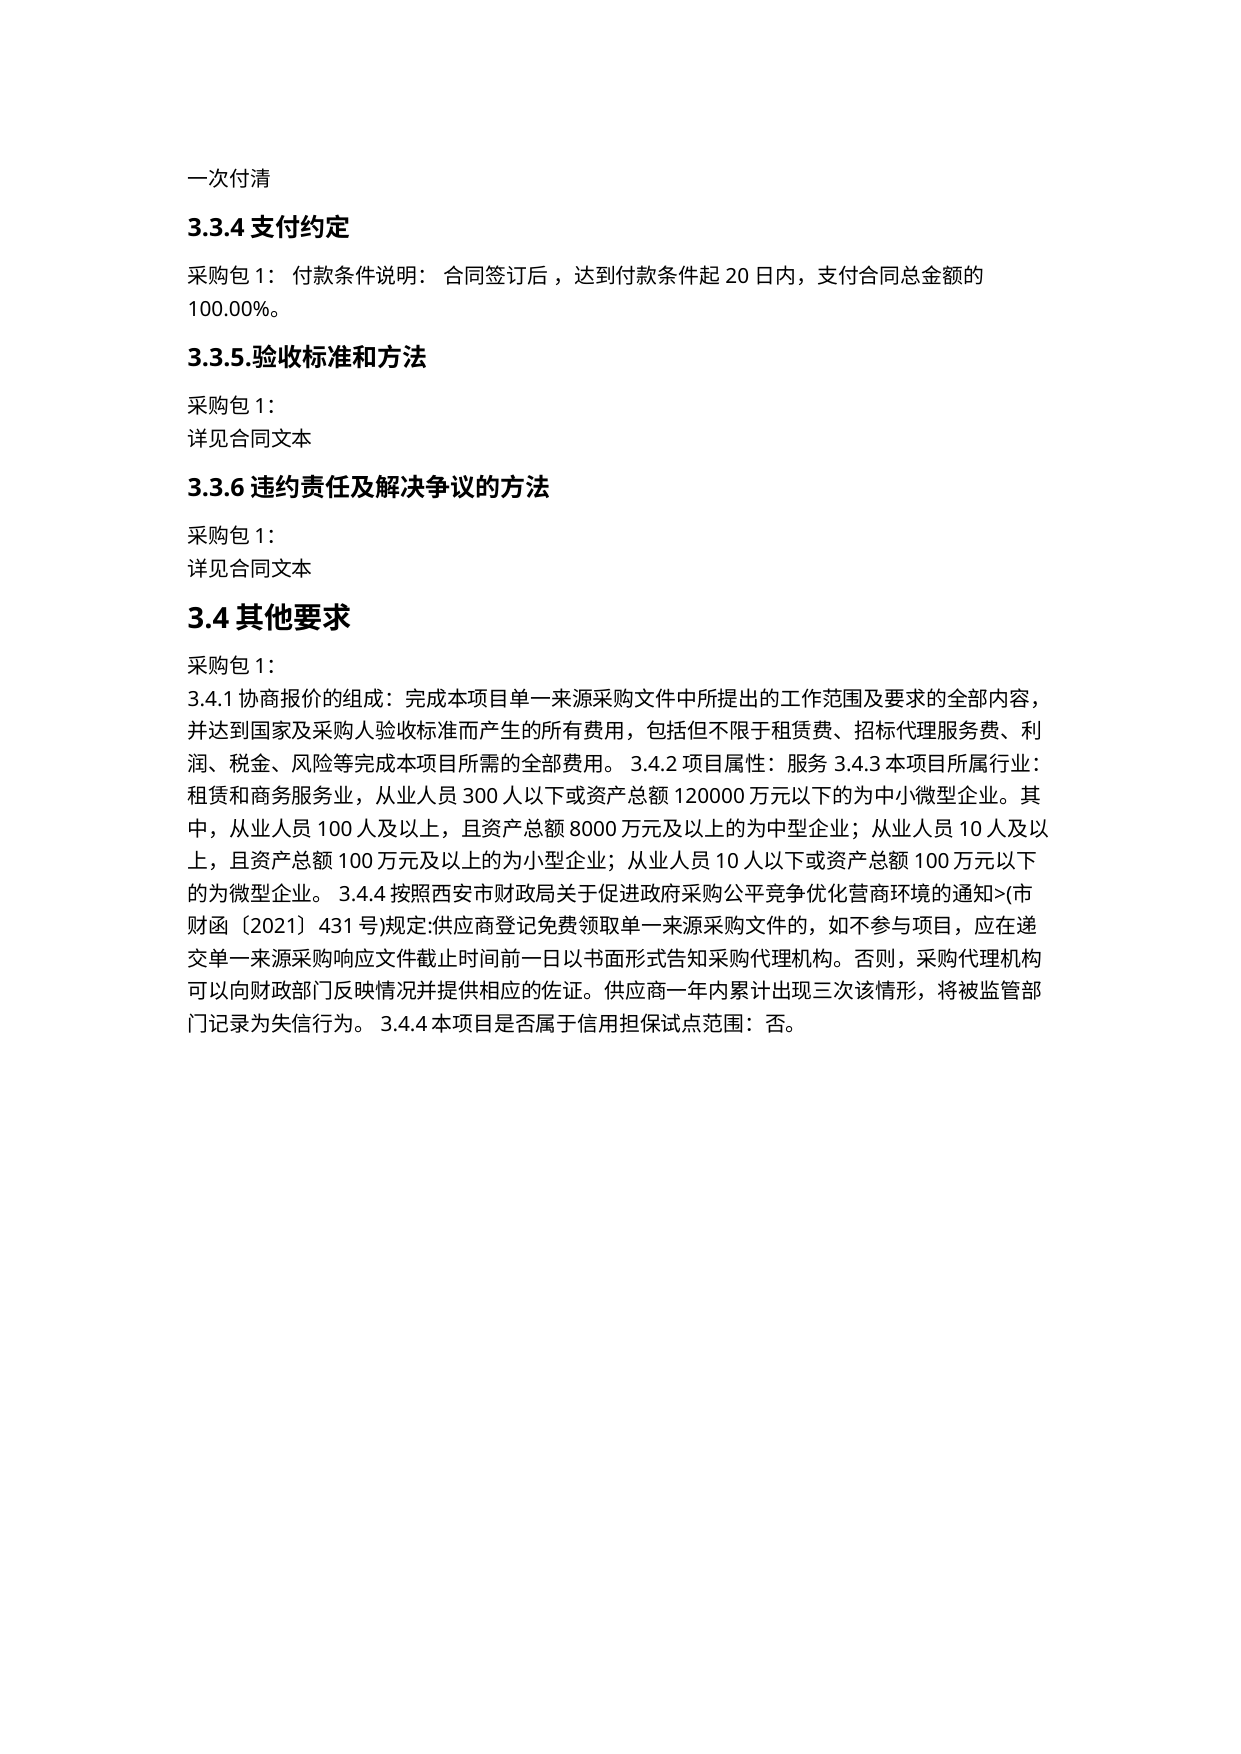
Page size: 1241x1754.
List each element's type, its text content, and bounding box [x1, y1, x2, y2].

text 详见合同文本 [187, 552, 1053, 584]
text 一次付清 [187, 162, 1053, 194]
text 采购包1： [187, 519, 1053, 552]
text 3.3.6违约责任及解决争议的方法 [187, 454, 1053, 519]
text 3.3.5.验收标准和方法 [187, 324, 1053, 389]
text 采购包1： [187, 389, 1053, 422]
text 采购包1： 付款条件说明： 合同签订后 ，达到付款条件起 20 日内，支付合同总金额的 100.00%。 [187, 259, 1053, 324]
text 3.4.1协商报价的组成：完成本项目单一来源采购文件中所提出的工作范围及要求的全部内容，并达到国家及采购人验收标准而产生的所有费用，包括但不限于租赁费、招标代理服务费、利润、税金、风险等完成本项目所需的全部费用。 3.4.2 项目属性：服务 3.4.3本项目所属行业：租赁和商务服务业，从业人员300人以下或资产总额120000万元以下的为中小微型企业。其中，从业人员100人及以上，且资产总额8000万元及以上的为中型企业；从业人员10人及以上，且资产总额100万元及以上的为小型企业；从业人员10人以下或资产总额100万元以下的为微型企业。 3.4.4按照西安市财政局关于促进政府采购公平竞争优化营商环境的通知>(市财函〔2021〕431号)规定:供应商登记免费领取单一来源采购文件的，如不参与项目，应在递交单一来源采购响应文件截止时间前一日以书面形式告知采购代理机构。否则，采购代理机构可以向财政部门反映情况并提供相应的佐证。供应商一年内累计出现三次该情形，将被监管部门记录为失信行为。 3.4.4本项目是否属于信用担保试点范围：否。 [187, 682, 1053, 1039]
text 采购包1： [187, 649, 1053, 682]
text 3.3.4支付约定 [187, 194, 1053, 259]
text 3.4其他要求 [187, 584, 1053, 649]
text 详见合同文本 [187, 422, 1053, 454]
